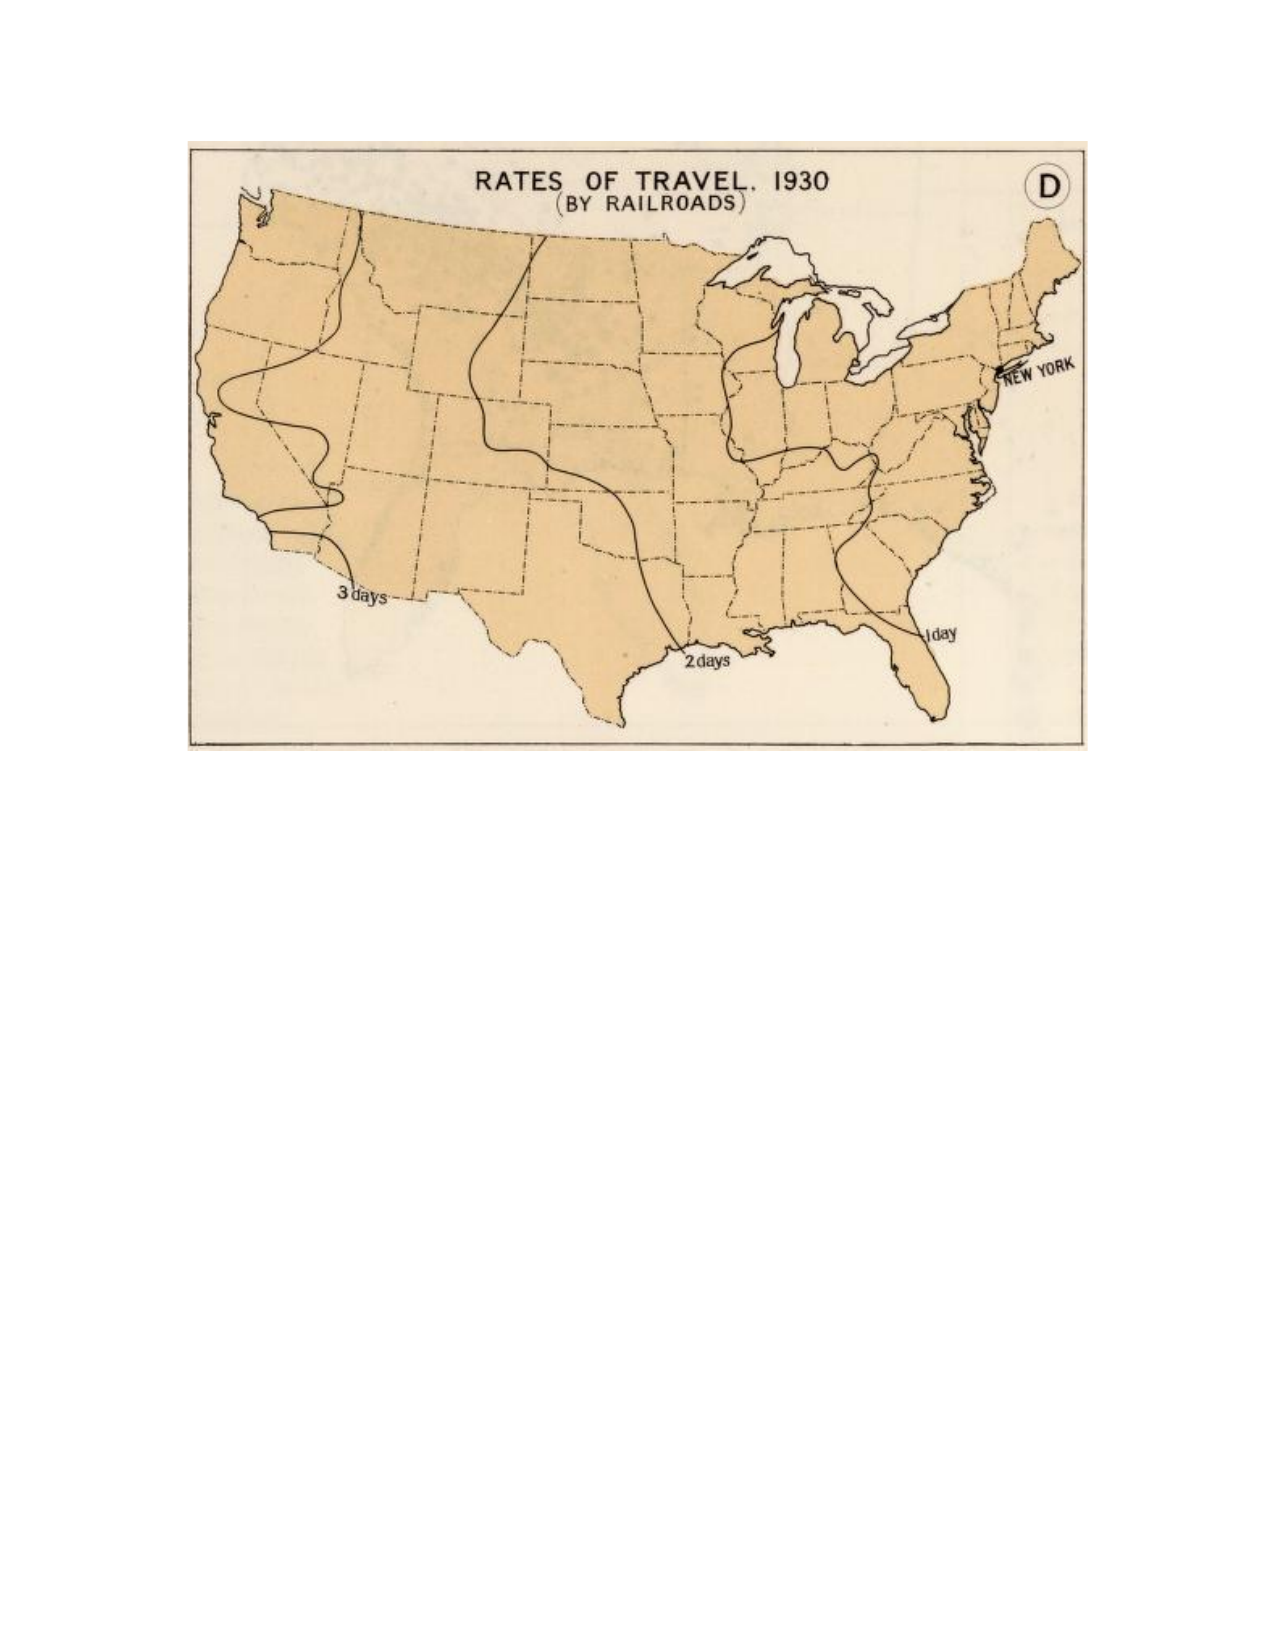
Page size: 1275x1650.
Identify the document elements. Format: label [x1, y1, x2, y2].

picture [187, 141, 1088, 751]
